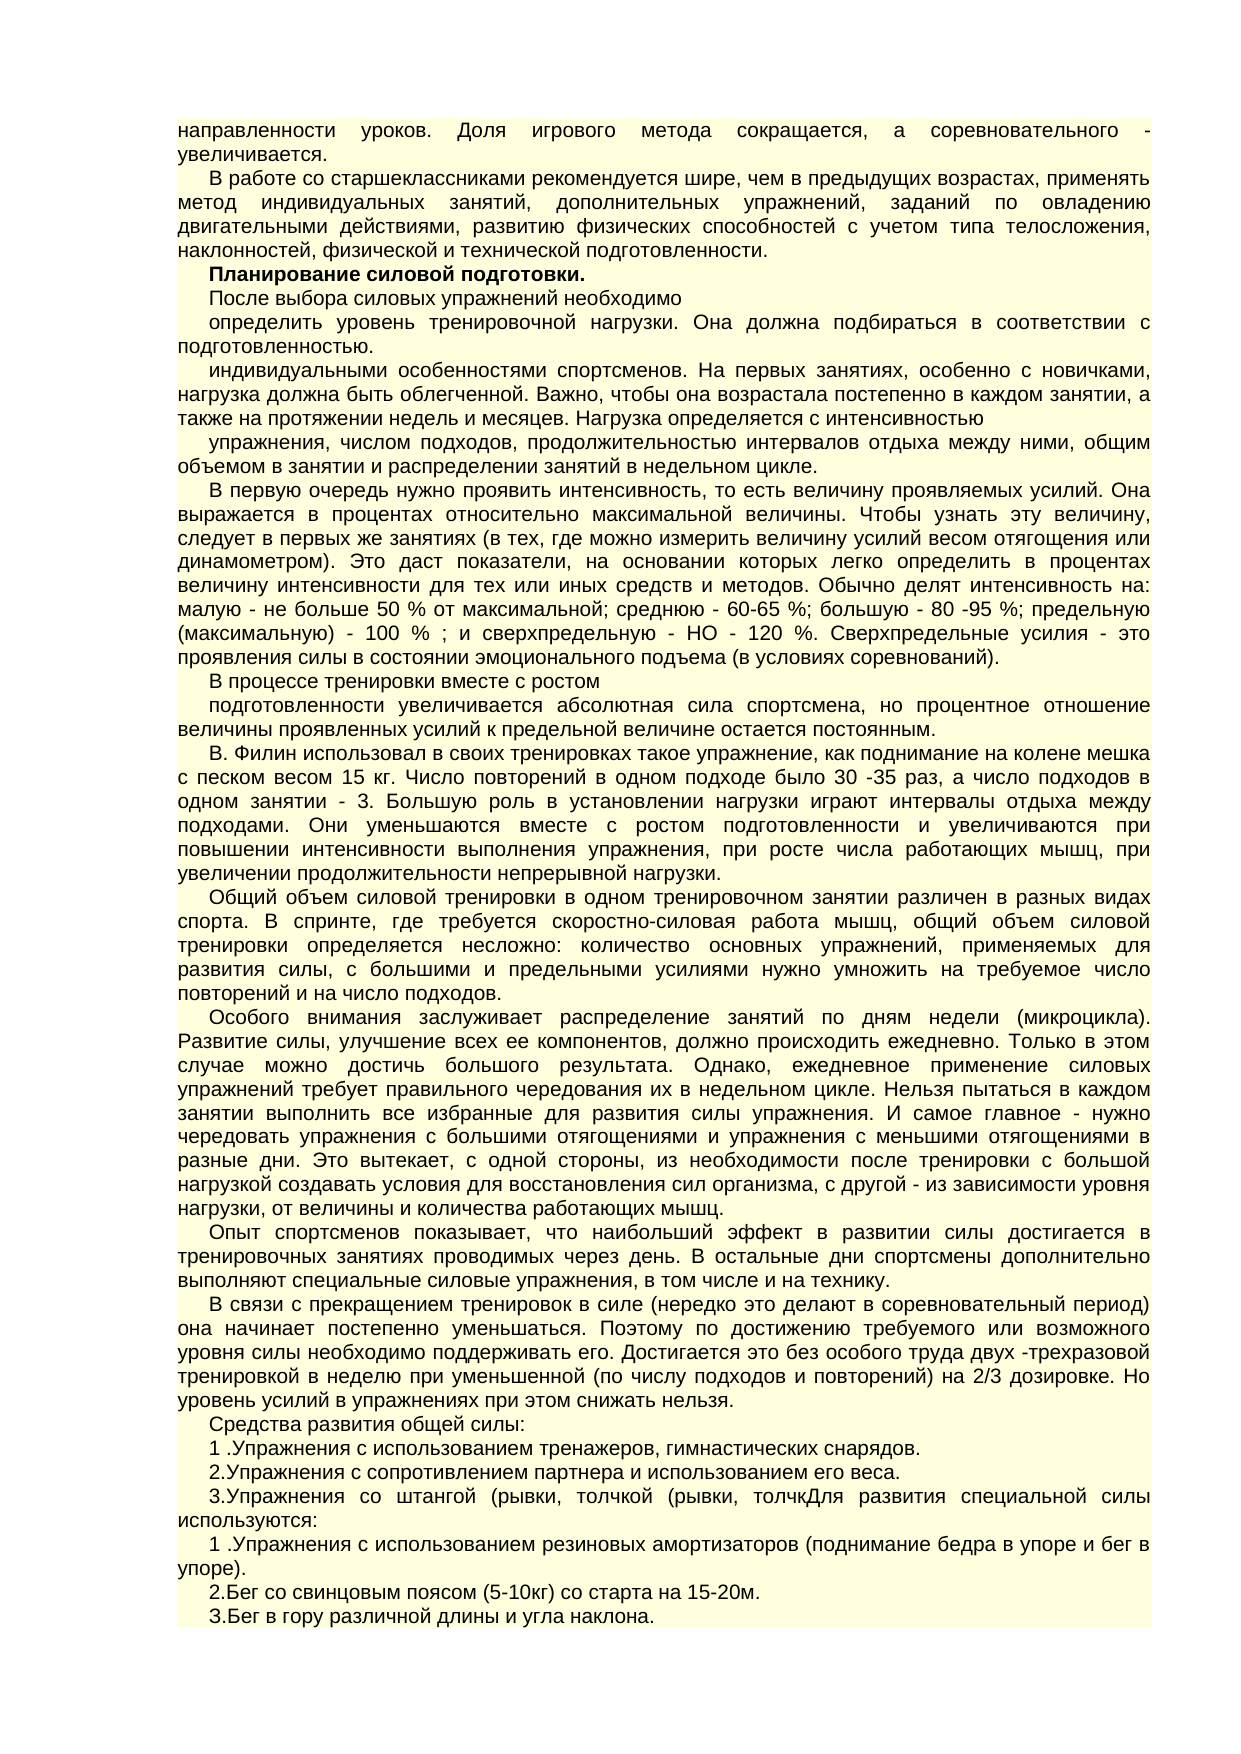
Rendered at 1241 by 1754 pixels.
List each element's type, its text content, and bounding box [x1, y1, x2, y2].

text В процессе тренировки вместе с ростом [177, 669, 1152, 693]
text З.Бег в гору различной длины и угла наклона. [177, 1603, 1152, 1627]
text 3.Упражнения со штангой (рывки, толчкой (рывки, толчкДля развития специальной силы используются: [177, 1484, 1152, 1532]
text Особого внимания заслуживает распределение занятий по дням недели (микроцикла). Развитие силы, улучшение всех ее компонентов, должно происходить ежедневно. Только в этом случае можно достичь большого результата. Однако, ежедневное применение силовых упражнений требует правильного чередования их в недельном цикле. Нельзя пытаться в каждом занятии выполнить все избранные для развития силы упражнения. И самое главное - нужно чередовать упражнения с большими отягощениями и упражнения с меньшими отягощениями в разные дни. Это вытекает, с одной стороны, из необходимости после тренировки с большой нагрузкой создавать условия для восстановления сил организма, с другой - из зависимости уровня нагрузки, от величины и количества работающих мышц. [177, 1004, 1152, 1220]
text Средства развития общей силы: [177, 1412, 1152, 1436]
text индивидуальными особенностями спортсменов. На первых занятиях, особенно с новичками, нагрузка должна быть облегченной. Важно, чтобы она возрастала постепенно в каждом занятии, а также на протяжении недель и месяцев. Нагрузка определяется с интенсивностью [177, 358, 1152, 429]
text упражнения, числом подходов, продолжительностью интервалов отдыха между ними, общим объемом в занятии и распределении занятий в недельном цикле. [177, 429, 1152, 477]
text В. Филин использовал в своих тренировках такое упражнение, как поднимание на колене мешка с песком весом 15 кг. Число повторений в одном подходе было 30 -35 раз, а число подходов в одном занятии - 3. Большую роль в установлении нагрузки играют интервалы отдыха между подходами. Они уменьшаются вместе с ростом подготовленности и увеличиваются при повышении интенсивности выполнения упражнения, при росте числа работающих мышц, при увеличении продолжительности непрерывной нагрузки. [177, 741, 1152, 885]
text подготовленности увеличивается абсолютная сила спортсмена, но процентное отношение величины проявленных усилий к предельной величине остается постоянным. [177, 693, 1152, 741]
text В работе со старшеклассниками рекомендуется шире, чем в предыдущих возрастах, применять метод индивидуальных занятий, дополнительных упражнений, заданий по овладению двигательными действиями, развитию физических способностей с учетом типа телосложения, наклонностей, физической и технической подготовленности. [177, 166, 1152, 262]
text 2.Бег со свинцовым поясом (5-10кг) со старта на 15-20м. [177, 1579, 1152, 1603]
text 1 .Упражнения с использованием резиновых амортизаторов (поднимание бедра в упоре и бег в упоре). [177, 1532, 1152, 1579]
text В первую очередь нужно проявить интенсивность, то есть величину проявляемых усилий. Она выражается в процентах относительно максимальной величины. Чтобы узнать эту величину, следует в первых же занятиях (в тех, где можно измерить величину усилий весом отягощения или динамометром). Это даст показатели, на основании которых легко определить в процентах величину интенсивности для тех или иных средств и методов. Обычно делят интенсивность на: малую - не больше 50 % от максимальной; среднюю - 60-65 %; большую - 80 -95 %; предельную (максимальную) - 100 % ; и сверхпредельную - НО - 120 %. Сверхпредельные усилия - это проявления силы в состоянии эмоционального подъема (в условиях соревнований). [177, 477, 1152, 669]
text Опыт спортсменов показывает, что наибольший эффект в развитии силы достигается в тренировочных занятиях проводимых через день. В остальные дни спортсмены дополнительно выполняют специальные силовые упражнения, в том числе и на технику. [177, 1220, 1152, 1292]
text После выбора силовых упражнений необходимо [177, 286, 1152, 310]
text определить уровень тренировочной нагрузки. Она должна подбираться в соответствии с подготовленностью. [177, 310, 1152, 358]
text В связи с прекращением тренировок в силе (нередко это делают в соревновательный период) она начинает постепенно уменьшаться. Поэтому по достижению требуемого или возможного уровня силы необходимо поддерживать его. Достигается это без особого труда двух -трехразовой тренировкой в неделю при уменьшенной (по числу подходов и повторений) на 2/3 дозировке. Но уровень усилий в упражнениях при этом снижать нельзя. [177, 1292, 1152, 1412]
text 2.Упражнения с сопротивлением партнера и использованием его веса. [177, 1460, 1152, 1484]
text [177, 118, 1152, 166]
text Общий объем силовой тренировки в одном тренировочном занятии различен в разных видах спорта. В спринте, где требуется скоростно-силовая работа мышц, общий объем силовой тренировки определяется несложно: количество основных упражнений, применяемых для развития силы, с большими и предельными усилиями нужно умножить на требуемое число повторений и на число подходов. [177, 885, 1152, 1004]
text 1 .Упражнения с использованием тренажеров, гимнастических снарядов. [177, 1436, 1152, 1460]
text Планирование силовой подготовки. [177, 262, 1152, 286]
